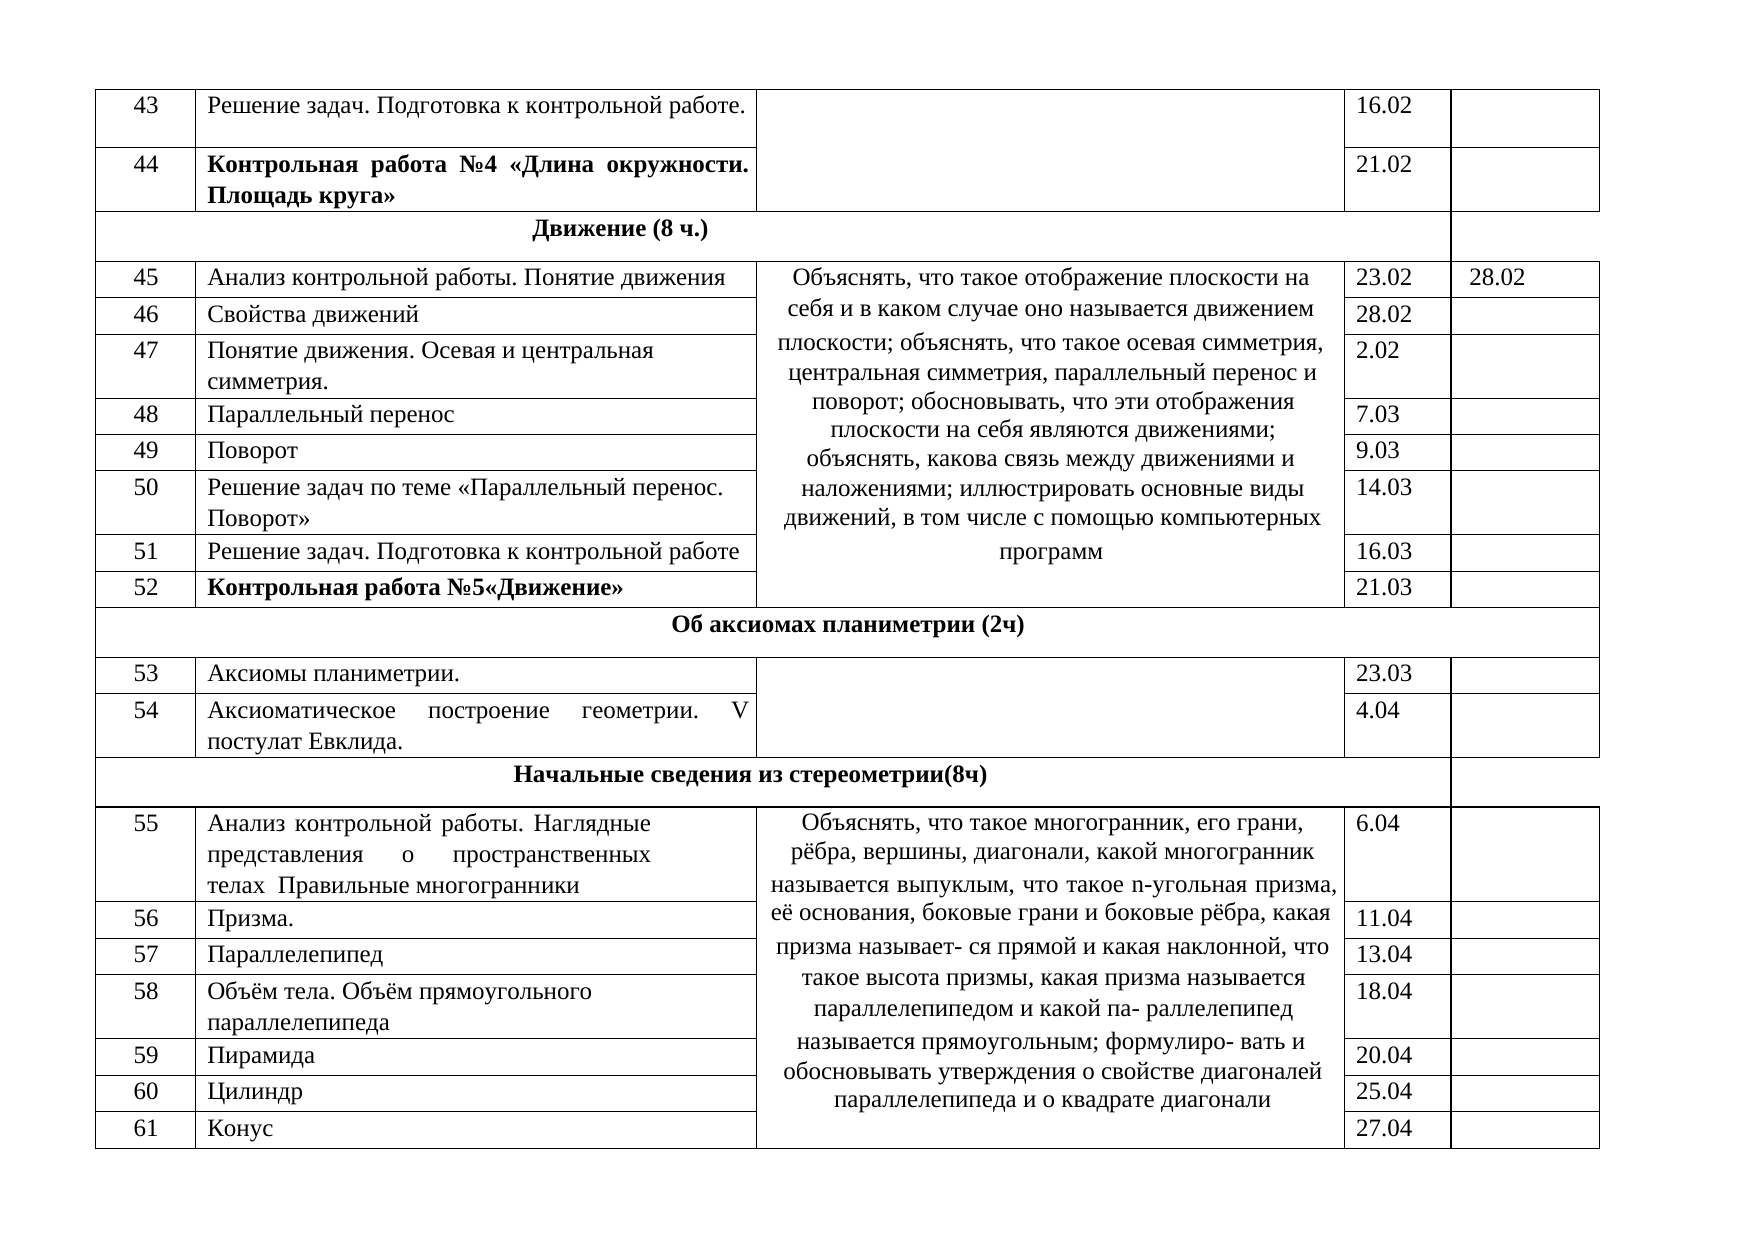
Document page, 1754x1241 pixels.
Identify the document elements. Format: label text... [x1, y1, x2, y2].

table_cell 21.03 [1345, 572, 1450, 607]
table_cell 6.04 [1345, 808, 1450, 901]
table_cell 50 [96, 471, 195, 534]
table_cell [1452, 471, 1599, 534]
table_cell Об аксиомах планиметрии (2ч) [96, 608, 1345, 657]
table_cell [1452, 975, 1599, 1038]
table_cell [1452, 399, 1599, 434]
table_cell 48 [96, 399, 195, 434]
table_cell [1345, 758, 1450, 806]
table_cell 61 [96, 1112, 195, 1148]
table_cell Начальные сведения из стереометрии(8ч) [96, 758, 1345, 806]
table_cell Объяснять, что такое многогранник, его грани, рёбра, вершины, диагонали, какой многогранник называется выпуклым, что такое n-угольная призма, её основания, боковые грани и боковые рёбра, какая призма называет- ся прямой и какая наклонной, что такое высота призмы, какая призма называется параллелепипедом и какой па- раллелепипед называется прямоугольным; формулиро- вать и обосновывать утверждения о свойстве диагоналей параллелепипеда и о квадрате диагонали прямоуголь- ного параллелепипеда; объяснять, что такое объём мно- гогранника; выводить (с помощью принципа Кавальери) формулу объёма прямоугольного параллелепи пе да; объ- яснять, [757, 808, 1344, 1148]
table_cell 25.04 [1345, 1076, 1450, 1111]
table_cell Движение (8 ч.) [96, 212, 1345, 261]
table_cell 9.03 [1345, 435, 1450, 470]
table_cell Аксиоматическое построение геометрии. V постулат Евклида. [196, 694, 756, 757]
table_cell [1452, 435, 1599, 470]
table_cell 57 [96, 939, 195, 974]
table_cell Объём тела. Объём прямоугольного параллелепипеда [196, 975, 756, 1038]
table_cell 4.04 [1345, 694, 1450, 757]
table_cell Решение задач. Подготовка к контрольной работе [196, 535, 756, 571]
table_cell 45 [96, 262, 195, 297]
table_cell [1452, 1039, 1599, 1075]
table_cell Анализ контрольной работы. Понятие движения [196, 262, 756, 297]
table_cell [1452, 298, 1599, 333]
table_cell [1452, 1076, 1599, 1111]
table_cell 23.02 [1345, 262, 1450, 297]
table_cell 13.04 [1345, 939, 1450, 974]
table_cell 18.04 [1345, 975, 1450, 1038]
table_cell 16.03 [1345, 535, 1450, 571]
table_cell 20.04 [1345, 1039, 1450, 1075]
table_cell Объяснять, что такое отображение плоскости на себя и в каком случае оно называется движением плоскости; объяснять, что такое осевая симметрия, центральная симметрия, параллельный перенос и поворот; обосновывать, что эти отображения плоскости на себя являются движениями; объяснять, какова связь между движениями и наложениями; иллюстрировать основные виды движений, в том числе с помощью компьютерных программ [757, 262, 1344, 607]
table_cell Решение задач по теме «Параллельный перенос. Поворот» [196, 471, 756, 534]
table_cell Призма. [196, 902, 756, 938]
table_cell [1452, 939, 1599, 974]
table_cell Анализ контрольной работы. Наглядные представления о пространственных телах Правильные многогранники [196, 808, 756, 901]
table_cell [1345, 608, 1599, 657]
table_cell Поворот [196, 435, 756, 470]
table_cell [1452, 694, 1599, 757]
table_cell 7.03 [1345, 399, 1450, 434]
table_cell 28.02 [1345, 298, 1450, 333]
table_cell 60 [96, 1076, 195, 1111]
table_cell 56 [96, 902, 195, 938]
table_cell [1452, 335, 1599, 397]
table_cell 11.04 [1345, 902, 1450, 938]
table_cell 52 [96, 572, 195, 607]
table_cell Контрольная работа №4 «Длина окружности. Площадь круга» [196, 148, 756, 211]
table_cell Конус [196, 1112, 756, 1148]
table_cell 47 [96, 335, 195, 397]
table_cell [757, 658, 1344, 757]
table_cell Пирамида [196, 1039, 756, 1075]
table_cell 27.04 [1345, 1112, 1450, 1148]
table_cell Понятие движения. Осевая и центральная симметрия. [196, 335, 756, 397]
table_cell 46 [96, 298, 195, 333]
table_header [757, 90, 1344, 211]
table_cell Свойства движений [196, 298, 756, 333]
table_cell 44 [96, 148, 195, 211]
table_cell 14.03 [1345, 471, 1450, 534]
table_cell 2.02 [1345, 335, 1450, 397]
table_cell 49 [96, 435, 195, 470]
table_cell [1452, 902, 1599, 938]
table_cell 59 [96, 1039, 195, 1075]
table_cell [1452, 535, 1599, 571]
table_cell Цилиндр [196, 1076, 756, 1111]
table_header 16.02 [1345, 90, 1450, 147]
table_cell [1452, 572, 1599, 607]
table_cell 51 [96, 535, 195, 571]
table_header [1452, 90, 1599, 147]
table_cell Параллелепипед [196, 939, 756, 974]
table_cell Параллельный перенос [196, 399, 756, 434]
table_cell [1452, 658, 1599, 693]
table_cell 21.02 [1345, 148, 1450, 211]
table_cell 23.03 [1345, 658, 1450, 693]
table_cell 53 [96, 658, 195, 693]
table_cell Контрольная работа №5«Движение» [196, 572, 756, 607]
table_cell [1452, 1112, 1599, 1148]
table_cell [1452, 758, 1599, 806]
table_cell [1345, 212, 1450, 261]
table_cell [1452, 148, 1599, 211]
table_cell 28.02 [1452, 262, 1599, 297]
table_cell 54 [96, 694, 195, 757]
table_cell 58 [96, 975, 195, 1038]
table_header Решение задач. Подготовка к контрольной работе. [196, 90, 756, 147]
table_cell [1452, 808, 1599, 901]
table_header 43 [96, 90, 195, 147]
table_cell [1452, 212, 1599, 261]
table_cell Аксиомы планиметрии. [196, 658, 756, 693]
table_cell 55 [96, 808, 195, 901]
